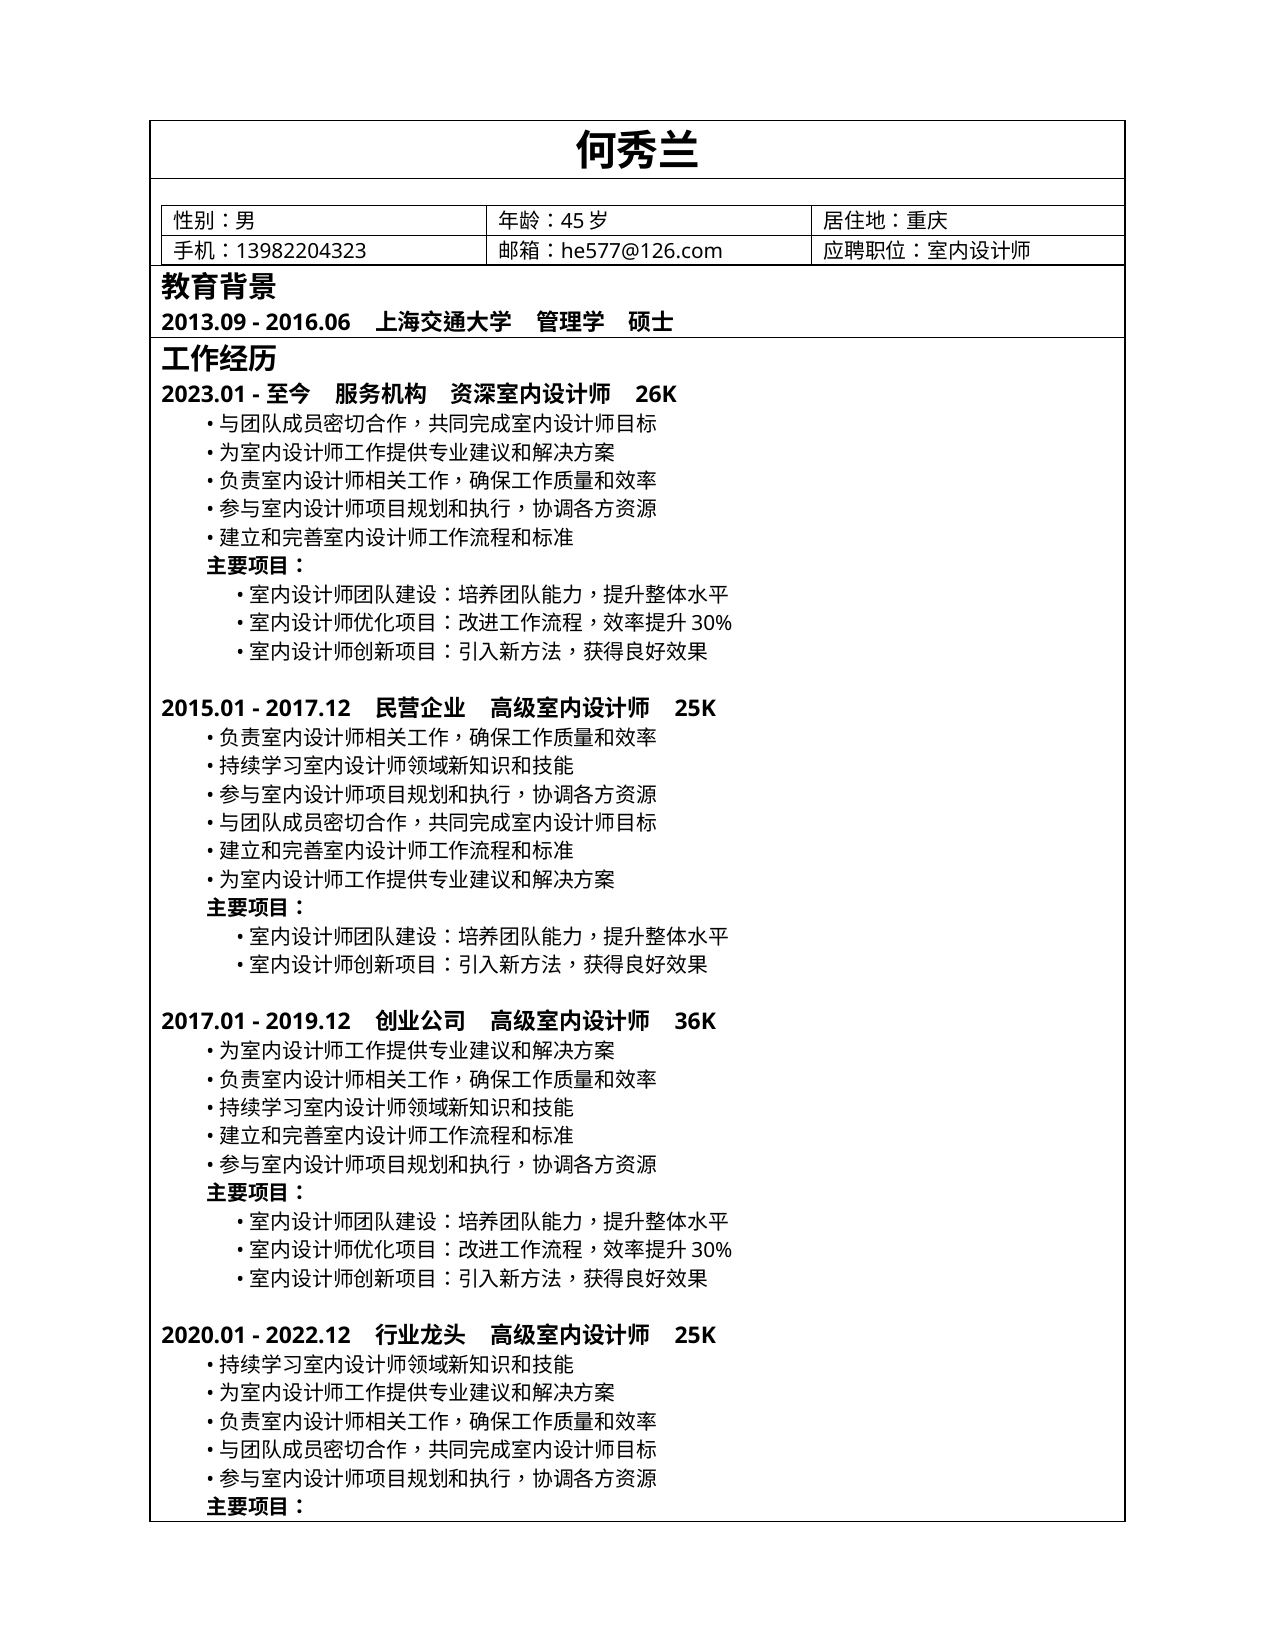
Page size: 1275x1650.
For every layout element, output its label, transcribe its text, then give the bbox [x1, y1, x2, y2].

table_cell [151, 338, 1124, 1521]
table_cell 教育背景 2013.09 - 2016.06 上海交通大学 管理学 硕士 [151, 266, 1124, 337]
table_header 何秀兰 [151, 121, 1124, 178]
table_cell [151, 179, 1124, 265]
